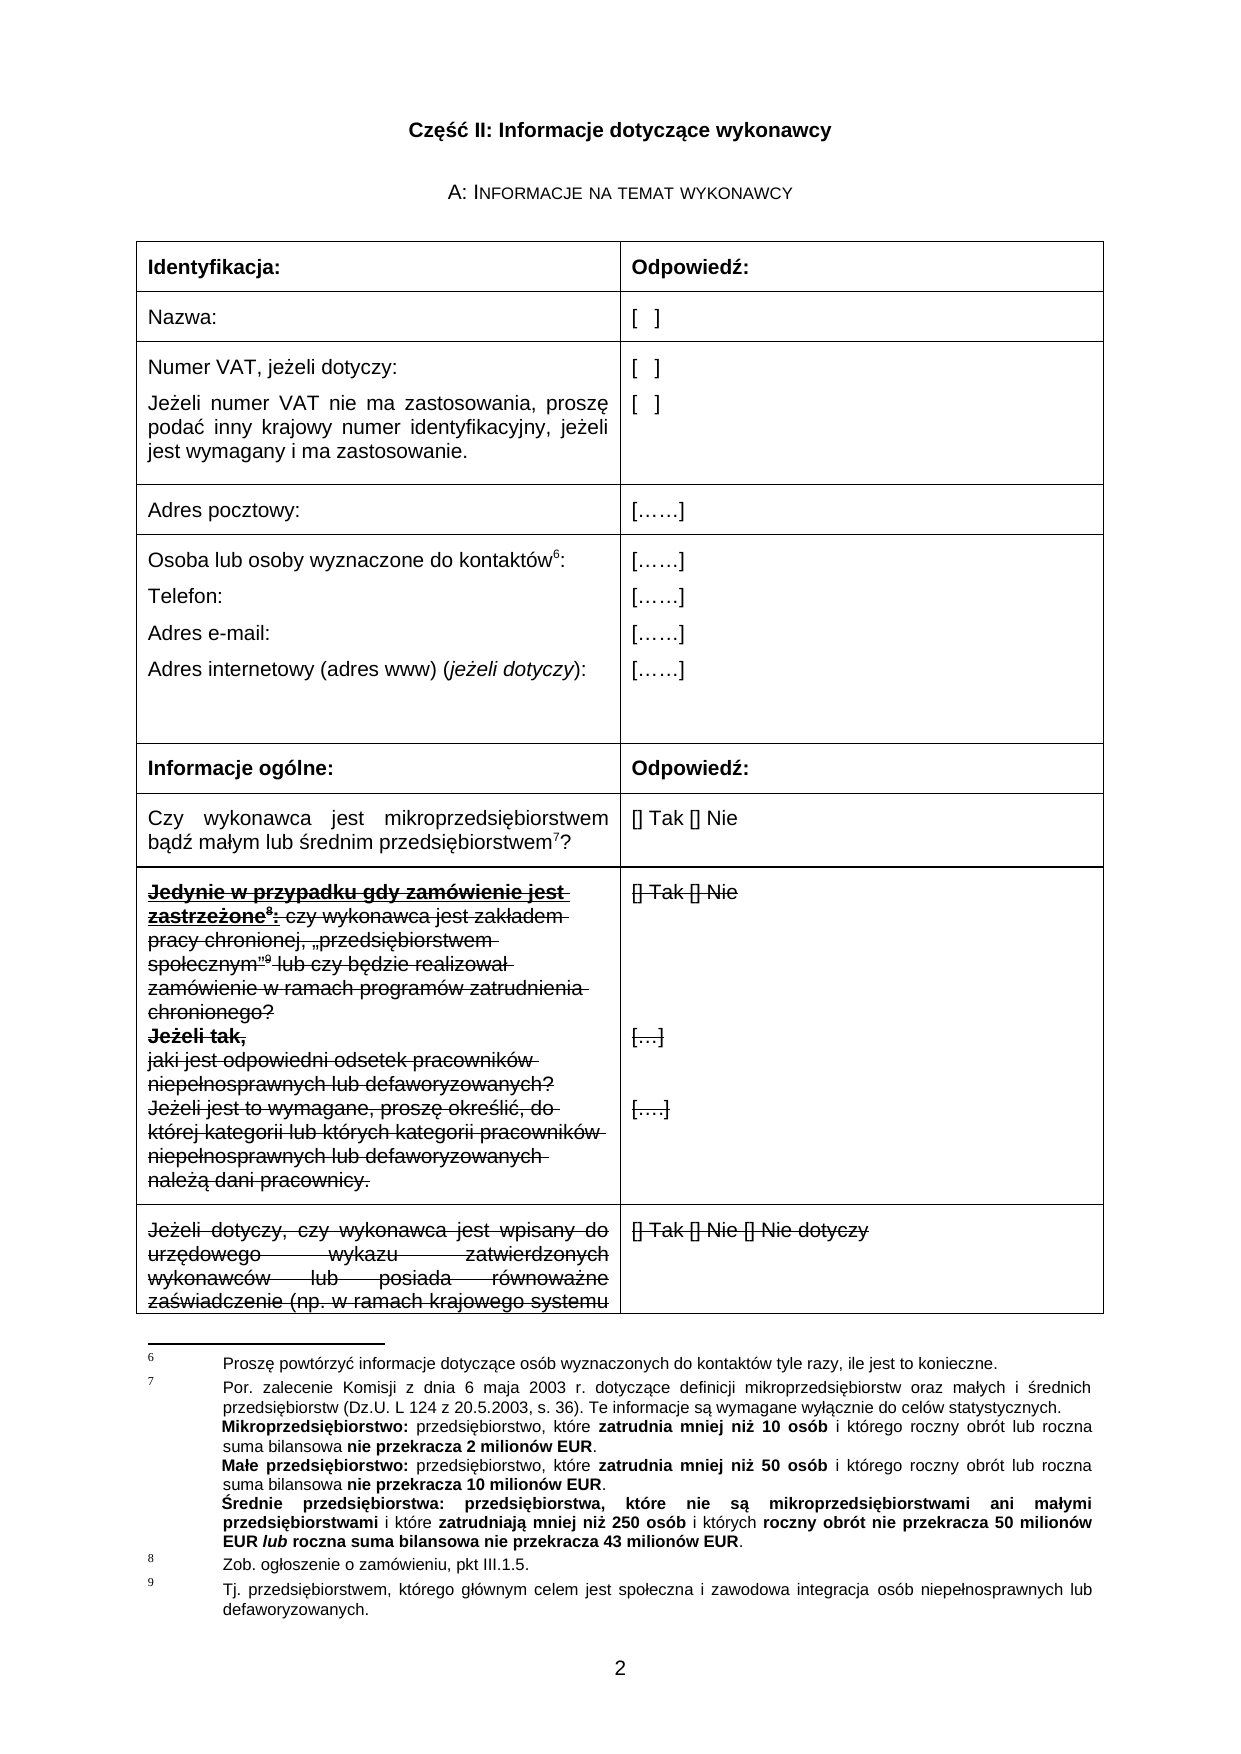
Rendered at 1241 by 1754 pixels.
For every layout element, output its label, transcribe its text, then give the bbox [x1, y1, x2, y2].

title Część II: Informacje dotyczące wykonawcy [148, 118, 1093, 142]
table_cell Osoba lub osoby wyznaczone do kontaktów: Telefon: Adres e-mail: Adres internetowy (adres www) (jeżeli dotyczy): [137, 535, 620, 742]
table_cell Czy wykonawca jest mikroprzedsiębiorstwem bądź małym lub średnim przedsiębiorstwem? [137, 794, 620, 866]
table_cell [……] [621, 485, 1103, 534]
table_cell [ ] [621, 292, 1103, 341]
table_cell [137, 1205, 620, 1313]
table_cell Nazwa: [137, 292, 620, 341]
table_cell Informacje ogólne: [137, 744, 620, 792]
table_cell [] Tak [] Nie [621, 794, 1103, 866]
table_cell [621, 1205, 1103, 1313]
table_cell Adres pocztowy: [137, 485, 620, 534]
table_cell Odpowiedź: [621, 744, 1103, 792]
table_cell Jedynie w przypadku gdy zamówienie jest zastrzeżone: czy wykonawca jest zakładem pracy chronionej, „przedsiębiorstwem społecznym” lub czy będzie realizował zamówienie w ramach programów zatrudnienia chronionego? Jeżeli tak, jaki jest odpowiedni odsetek pracowników niepełnosprawnych lub defaworyzowanych? Jeżeli jest to wymagane, proszę określić, do której kategorii lub których kategorii pracowników niepełnosprawnych lub defaworyzowanych należą dani pracownicy. [137, 868, 620, 1204]
table_header Identyfikacja: [137, 242, 620, 291]
table_cell [] Tak [] Nie […] [….] [621, 868, 1103, 1204]
table_cell [……] [……] [……] [……] [621, 535, 1103, 742]
table_cell Numer VAT, jeżeli dotyczy: Jeżeli numer VAT nie ma zastosowania, proszę podać inny krajowy numer identyfikacyjny, jeżeli jest wymagany i ma zastosowanie. [137, 342, 620, 484]
title A: Informacje na temat wykonawcy [148, 179, 1093, 203]
table_cell [ ] [ ] [621, 342, 1103, 484]
table_header Odpowiedź: [621, 242, 1103, 291]
